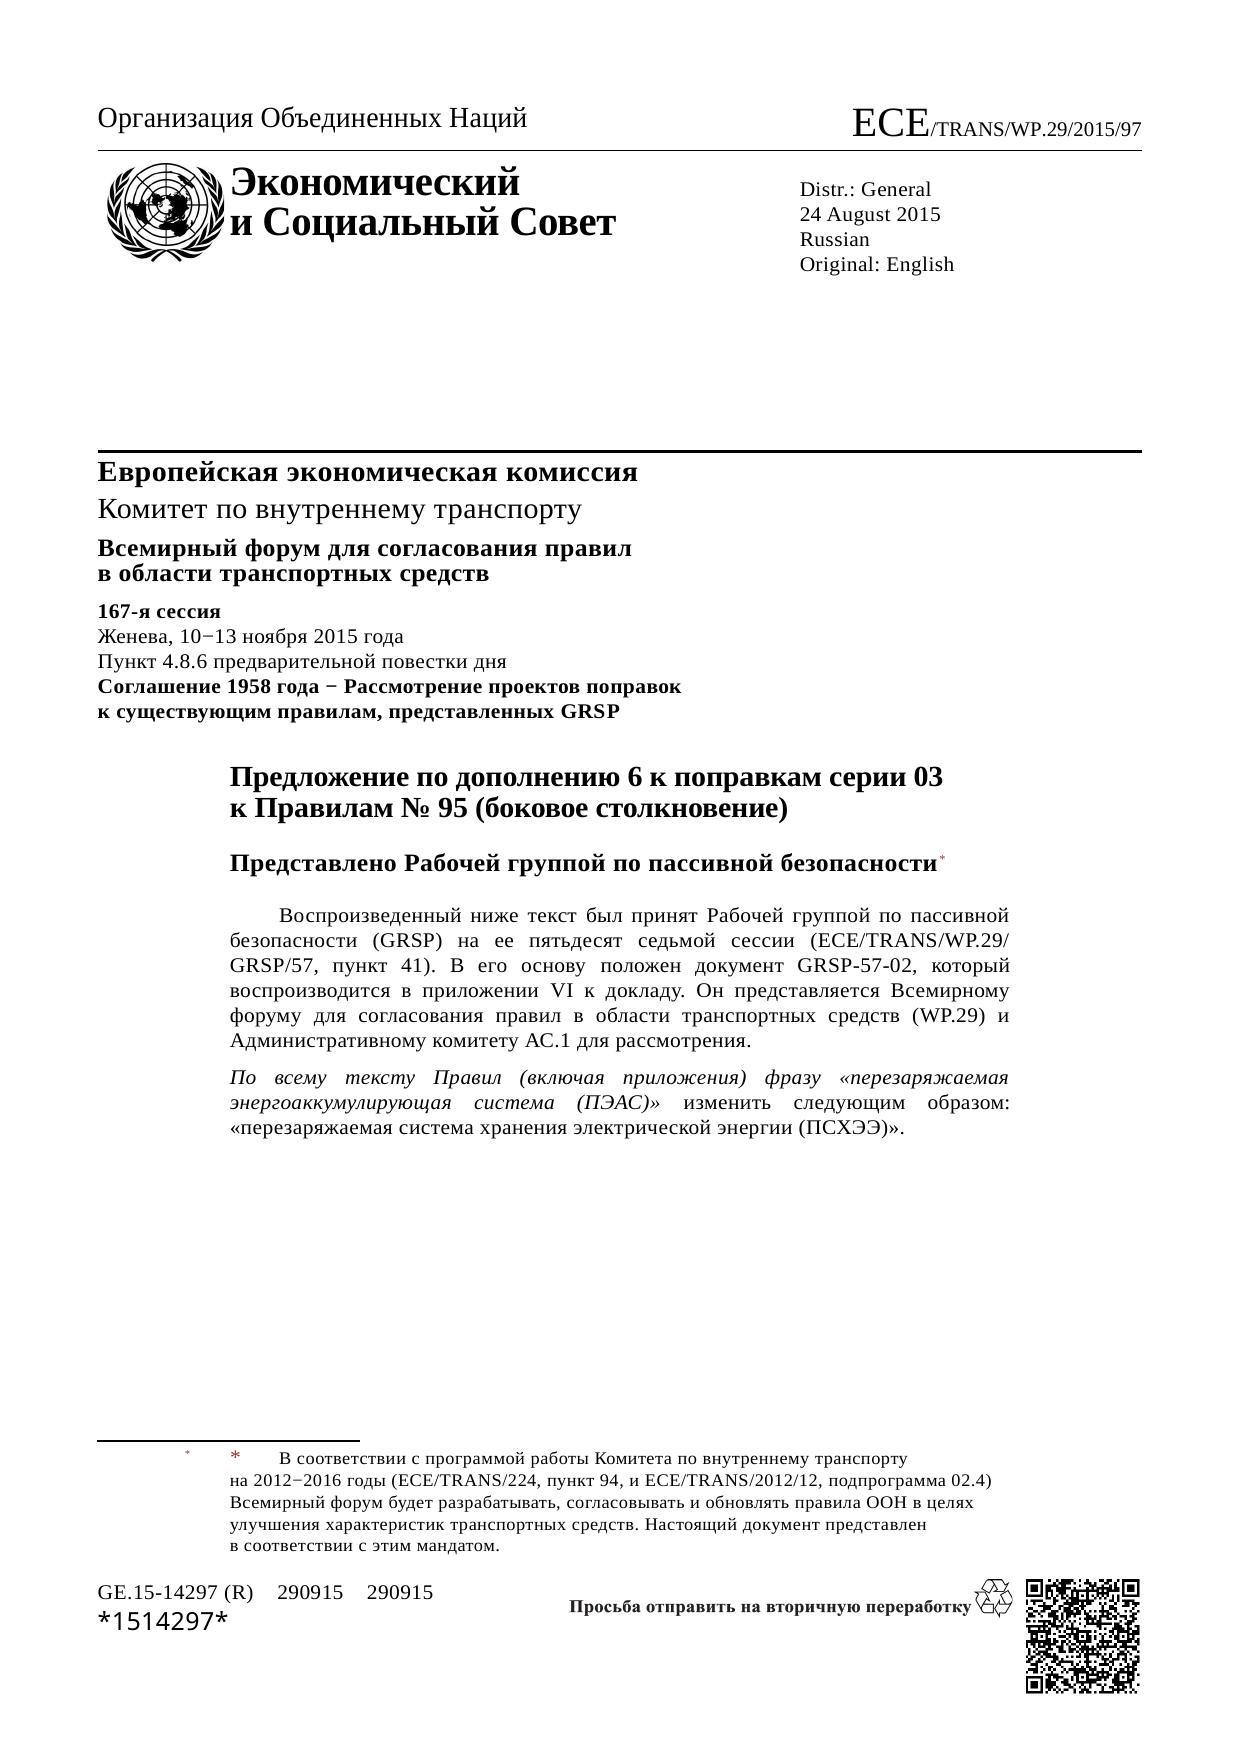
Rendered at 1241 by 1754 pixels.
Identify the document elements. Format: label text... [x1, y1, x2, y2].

text Соглашение 1958 года − Рассмотрение проектов поправок к существующим правилам, представленных GRSP [97, 674, 1011, 724]
text 167-я сессия [97, 599, 1011, 624]
text Представлено Рабочей группой по пассивной безопасности* [97, 849, 1011, 877]
text Пункт 4.8.6 предварительной повестки дня [97, 649, 1011, 674]
picture [569, 1579, 1013, 1618]
picture [107, 163, 225, 262]
text Всемирный форум для согласования правил в области транспортных средств [97, 536, 1011, 586]
text Воспроизведенный ниже текст был принят Рабочей группой по пассивной безопасности (GRSP) на ее пятьдесят седьмой сессии (ECE/TRANS/WP.29/ GRSP/57, пункт 41). В его основу положен документ GRSP-57-02, который воспроизводится в приложении VI к докладу. Он представляется Всемирному форуму для согласования правил в области транспортных средств (WP.29) и Административному комитету АС.1 для рассмотрения. [229, 902, 1011, 1052]
text Предложение по дополнению 6 к поправкам серии 03 к Правилам № 95 (боковое столкновение) [97, 761, 1011, 824]
text Женева, 10−13 ноября 2015 года [97, 624, 1011, 649]
text По всему тексту Правил (включая приложения) фразу «перезаряжаемая энергоаккумулирующая система (ПЭАС)» изменить следующим образом: «перезаряжаемая система хранения электрической энергии (ПСХЭЭ)». [229, 1064, 1011, 1139]
text Европейская экономическая комиссия [97, 461, 1011, 486]
text Комитет по внутреннему транспорту [97, 499, 1011, 524]
picture [1026, 1579, 1140, 1694]
